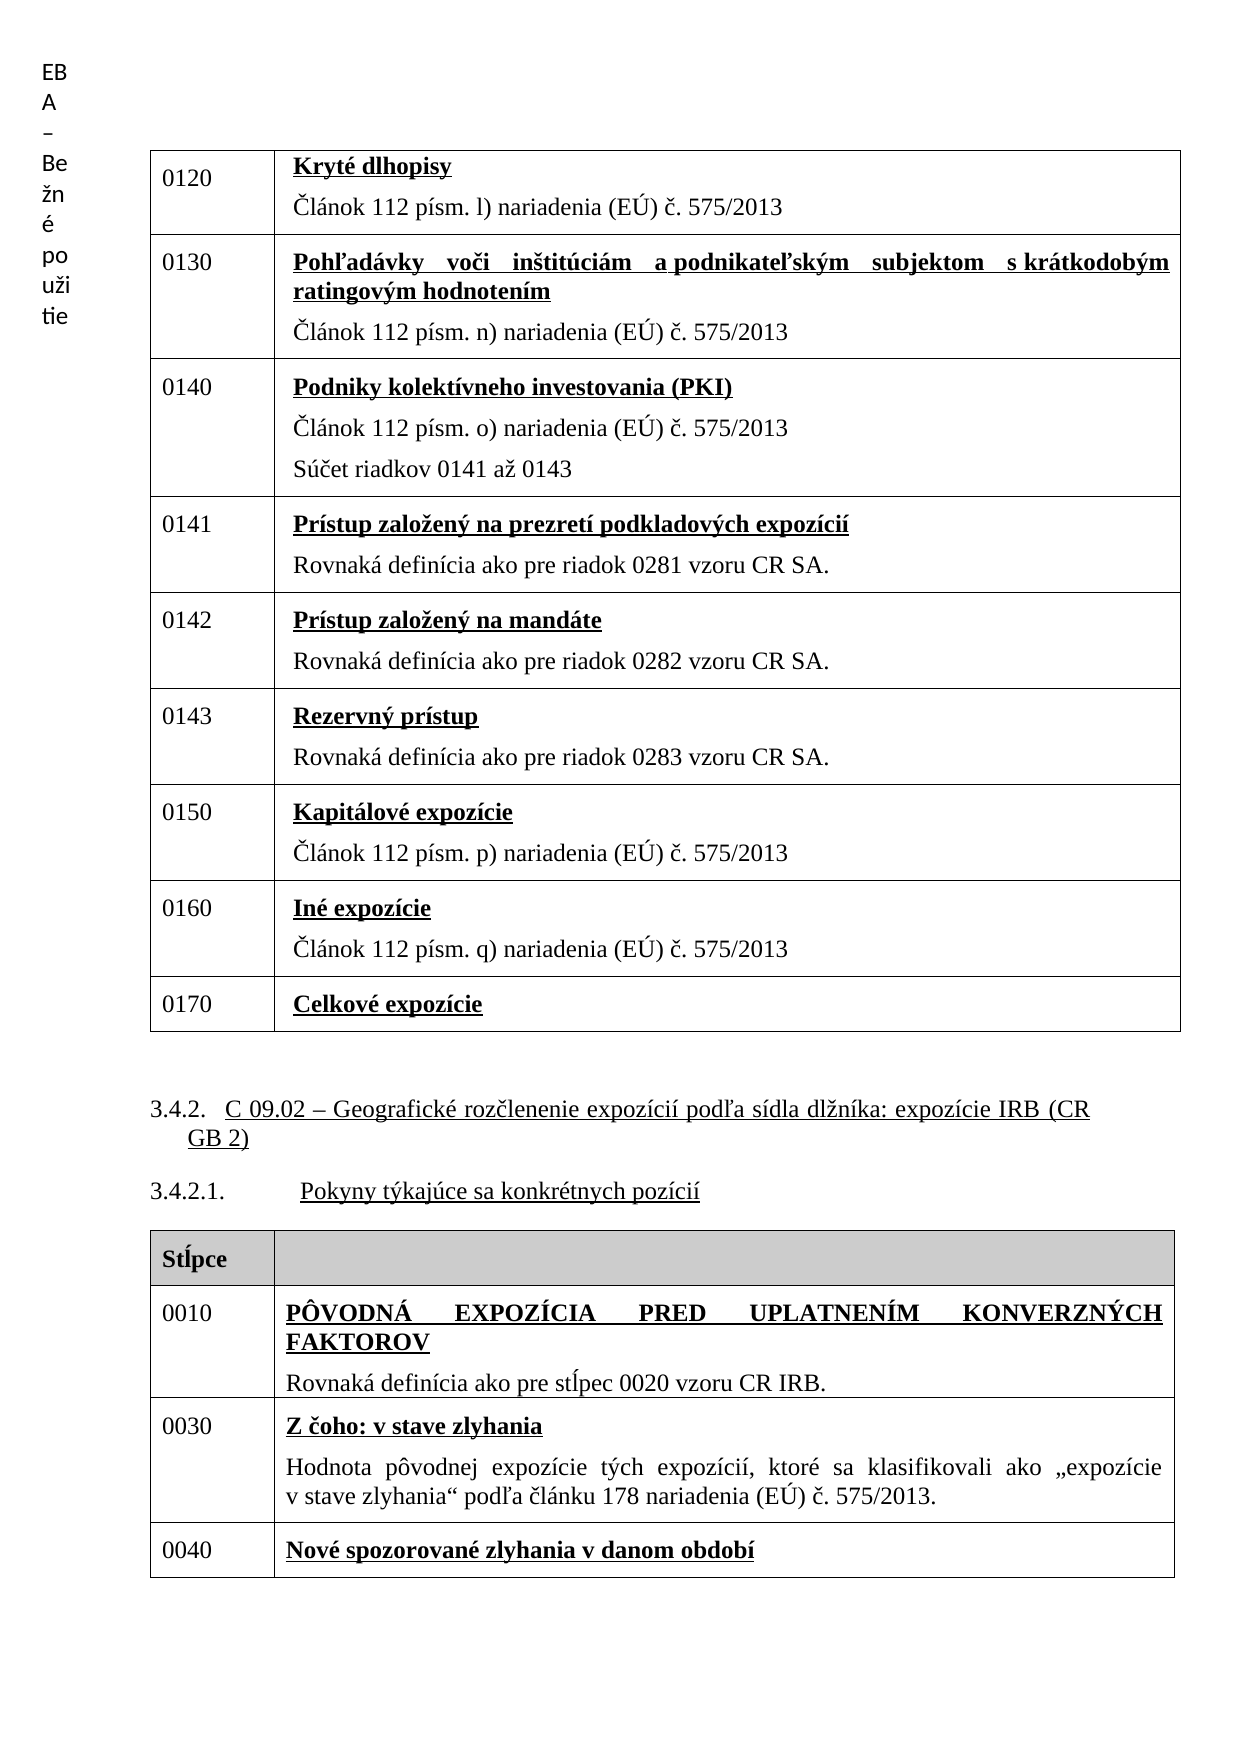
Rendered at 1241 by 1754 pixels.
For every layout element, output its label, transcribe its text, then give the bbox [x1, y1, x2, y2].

table_cell Rezervný prístup Rovnaká definícia ako pre riadok 0283 vzoru CR SA. [275, 689, 1180, 784]
list 3.4.2. C 09.02 – Geografické rozčlenenie expozícií podľa sídla dlžníka: expozície IRB (CR GB 2) [150, 1094, 1090, 1151]
table_header Stĺpce [151, 1231, 274, 1285]
table_cell 0130 [151, 235, 274, 358]
table_cell Kryté dlhopisy Článok 112 písm. l) nariadenia (EÚ) č. 575/2013 [275, 151, 1180, 233]
table_cell 0143 [151, 689, 274, 784]
table_cell 0030 [151, 1398, 274, 1522]
table_cell 0142 [151, 593, 274, 688]
table_cell Podniky kolektívneho investovania (PKI) Článok 112 písm. o) nariadenia (EÚ) č. 575/2013 Súčet riadkov 0141 až 0143 [275, 359, 1180, 496]
table_cell 0150 [151, 785, 274, 880]
table_cell PÔVODNÁ EXPOZÍCIA PRED UPLATNENÍM KONVERZNÝCH FAKTOROV Rovnaká definícia ako pre stĺpec 0020 vzoru CR IRB. [275, 1286, 1174, 1397]
table_cell 0170 [151, 977, 274, 1031]
table_cell Z čoho: v stave zlyhania Hodnota pôvodnej expozície tých expozícií, ktoré sa klasifikovali ako „expozície v stave zlyhania“ podľa článku 178 nariadenia (EÚ) č. 575/2013. [275, 1398, 1174, 1522]
table_cell 0120 [151, 151, 274, 233]
table_header [275, 1231, 1174, 1285]
table_cell Kapitálové expozície Článok 112 písm. p) nariadenia (EÚ) č. 575/2013 [275, 785, 1180, 880]
table_cell Pohľadávky voči inštitúciám a podnikateľským subjektom s krátkodobým ratingovým hodnotením Článok 112 písm. n) nariadenia (EÚ) č. 575/2013 [275, 235, 1180, 358]
table_cell Celkové expozície [275, 977, 1180, 1031]
table_cell 0141 [151, 497, 274, 592]
table_cell 0040 [151, 1523, 274, 1577]
table_cell 0140 [151, 359, 274, 496]
table_cell Iné expozície Článok 112 písm. q) nariadenia (EÚ) č. 575/2013 [275, 881, 1180, 976]
table_cell 0010 [151, 1286, 274, 1397]
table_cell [275, 1523, 1174, 1577]
table_cell Prístup založený na prezretí podkladových expozícií Rovnaká definícia ako pre riadok 0281 vzoru CR SA. [275, 497, 1180, 592]
table_cell 0160 [151, 881, 274, 976]
list 3.4.2.1. Pokyny týkajúce sa konkrétnych pozícií [150, 1176, 1090, 1205]
table_cell Prístup založený na mandáte Rovnaká definícia ako pre riadok 0282 vzoru CR SA. [275, 593, 1180, 688]
